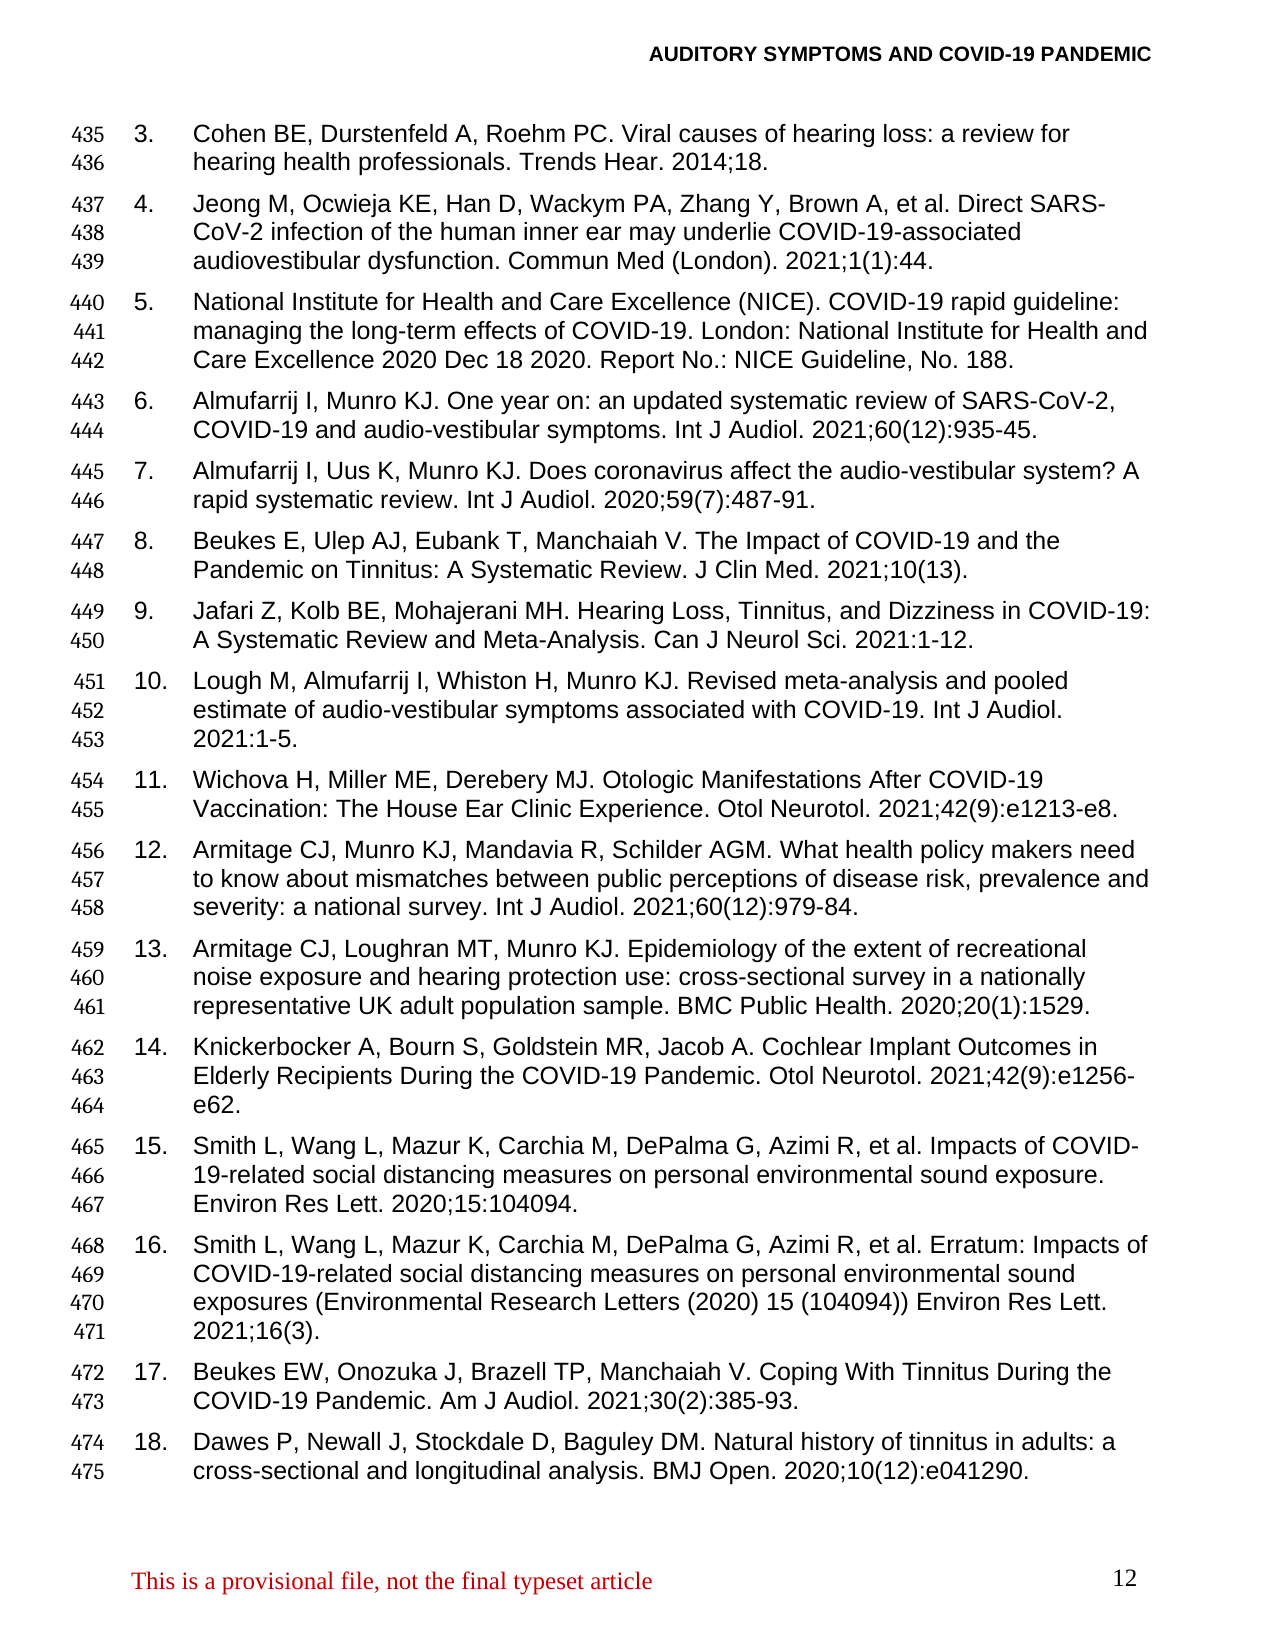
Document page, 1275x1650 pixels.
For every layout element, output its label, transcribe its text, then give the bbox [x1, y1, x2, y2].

text 6. Almufarrij I, Munro KJ. One year on: an updated systematic review of SARS-CoV-2, COVID-19 and audio-vestibular symptoms. Int J Audiol. 2021;60(12):935-45. [133, 386, 1152, 443]
text 15. Smith L, Wang L, Mazur K, Carchia M, DePalma G, Azimi R, et al. Impacts of COVID-19-related social distancing measures on personal environmental sound exposure. Environ Res Lett. 2020;15:104094. [133, 1131, 1152, 1217]
text 12. Armitage CJ, Munro KJ, Mandavia R, Schilder AGM. What health policy makers need to know about mismatches between public perceptions of disease risk, prevalence and severity: a national survey. Int J Audiol. 2021;60(12):979-84. [133, 835, 1152, 921]
text 11. Wichova H, Miller ME, Derebery MJ. Otologic Manifestations After COVID-19 Vaccination: The House Ear Clinic Experience. Otol Neurotol. 2021;42(9):e1213-e8. [133, 765, 1152, 822]
text 13. Armitage CJ, Loughran MT, Munro KJ. Epidemiology of the extent of recreational noise exposure and hearing protection use: cross-sectional survey in a nationally representative UK adult population sample. BMC Public Health. 2020;20(1):1529. [133, 933, 1152, 1020]
text 17. Beukes EW, Onozuka J, Brazell TP, Manchaiah V. Coping With Tinnitus During the COVID-19 Pandemic. Am J Audiol. 2021;30(2):385-93. [133, 1357, 1152, 1415]
text 7. Almufarrij I, Uus K, Munro KJ. Does coronavirus affect the audio-vestibular system? A rapid systematic review. Int J Audiol. 2020;59(7):487-91. [133, 456, 1152, 513]
text 18. Dawes P, Newall J, Stockdale D, Baguley DM. Natural history of tinnitus in adults: a cross-sectional and longitudinal analysis. BMJ Open. 2020;10(12):e041290. [133, 1427, 1152, 1485]
text 9. Jafari Z, Kolb BE, Mohajerani MH. Hearing Loss, Tinnitus, and Dizziness in COVID-19: A Systematic Review and Meta-Analysis. Can J Neurol Sci. 2021:1-12. [133, 596, 1152, 653]
text 10. Lough M, Almufarrij I, Whiston H, Munro KJ. Revised meta-analysis and pooled estimate of audio-vestibular symptoms associated with COVID-19. Int J Audiol. 2021:1-5. [133, 666, 1152, 752]
text 8. Beukes E, Ulep AJ, Eubank T, Manchaiah V. The Impact of COVID-19 and the Pandemic on Tinnitus: A Systematic Review. J Clin Med. 2021;10(13). [133, 526, 1152, 583]
text 5. National Institute for Health and Care Excellence (NICE). COVID-19 rapid guideline: managing the long-term effects of COVID-19. London: National Institute for Health and Care Excellence 2020 Dec 18 2020. Report No.: NICE Guideline, No. 188. [133, 287, 1152, 373]
text 16. Smith L, Wang L, Mazur K, Carchia M, DePalma G, Azimi R, et al. Erratum: Impacts of COVID-19-related social distancing measures on personal environmental sound exposures (Environmental Research Letters (2020) 15 (104094)) Environ Res Lett. 2021;16(3). [133, 1230, 1152, 1345]
text 3. Cohen BE, Durstenfeld A, Roehm PC. Viral causes of hearing loss: a review for hearing health professionals. Trends Hear. 2014;18. [133, 118, 1152, 176]
text 4. Jeong M, Ocwieja KE, Han D, Wackym PA, Zhang Y, Brown A, et al. Direct SARS-CoV-2 infection of the human inner ear may underlie COVID-19-associated audiovestibular dysfunction. Commun Med (London). 2021;1(1):44. [133, 188, 1152, 275]
text 14. Knickerbocker A, Bourn S, Goldstein MR, Jacob A. Cochlear Implant Outcomes in Elderly Recipients During the COVID-19 Pandemic. Otol Neurotol. 2021;42(9):e1256-e62. [133, 1032, 1152, 1118]
